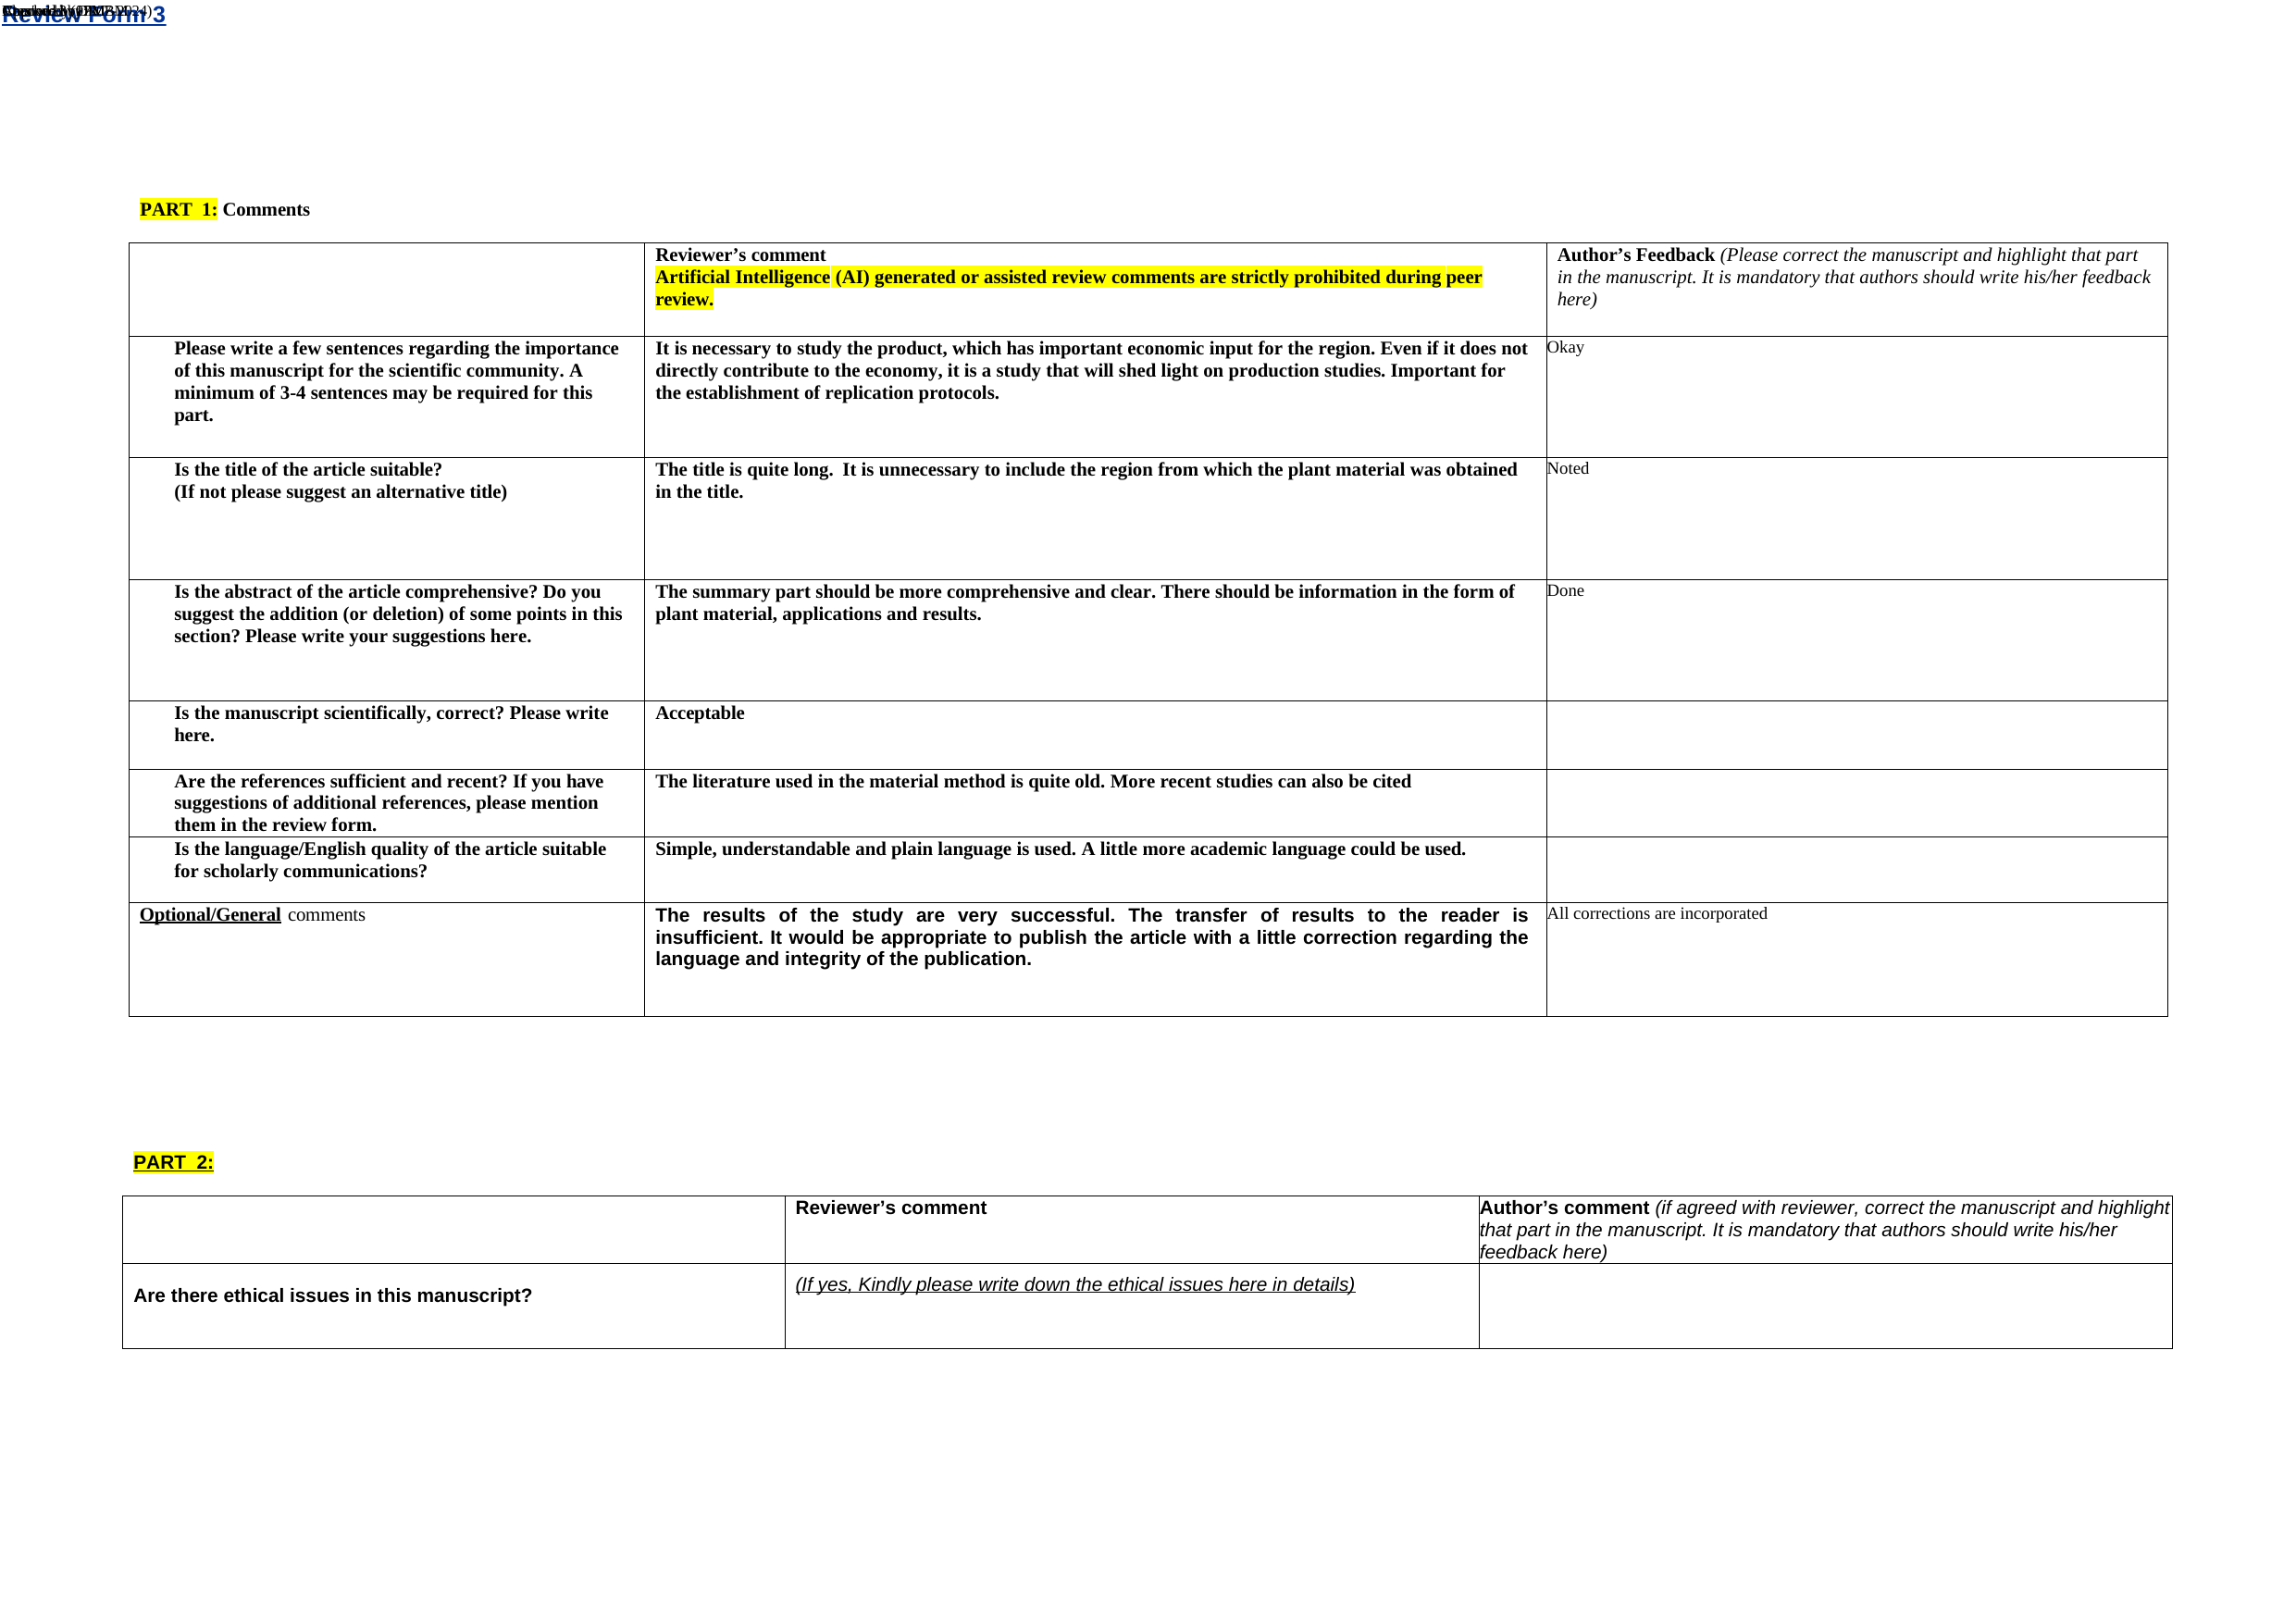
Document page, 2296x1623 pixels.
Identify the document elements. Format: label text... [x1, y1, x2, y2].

table_cell Noted [1547, 458, 2167, 579]
table_cell The title is quite long. It is unnecessary to include the region from which the plant material was obtained in the title. [645, 458, 1546, 579]
table_cell (If yes, Kindly please write down the ethical issues here in details) [786, 1264, 1479, 1348]
table_cell The summary part should be more comprehensive and clear. There should be information in the form of plant material, applications and results. [645, 580, 1546, 700]
table_cell Optional/General comments [130, 903, 644, 1016]
table_cell [1480, 1264, 2172, 1348]
table_header PART 1: Comments [130, 199, 2168, 242]
table_cell Is the manuscript scientifically, correct? Please write here. [130, 701, 644, 769]
table_cell Author’s comment (if agreed with reviewer, correct the manuscript and highlight that part in the manuscript. It is mandatory that authors should write his/her feedback here) [1480, 1196, 2172, 1262]
table_cell [1547, 837, 2167, 902]
table_cell Reviewer’s comment Artificial Intelligence (AI) generated or assisted review comments are strictly prohibited during peer review. [645, 243, 1546, 335]
table_cell [1547, 701, 2167, 769]
table_cell [1547, 770, 2167, 836]
table_cell Done [1547, 580, 2167, 700]
table_cell It is necessary to study the product, which has important economic input for the region. Even if it does not directly contribute to the economy, it is a study that will shed light on production studies. Important for the establishment of replication protocols. [645, 337, 1546, 457]
table_header PART 2: [123, 1151, 2172, 1196]
table_cell Is the language/English quality of the article suitable for scholarly communications? [130, 837, 644, 902]
table_cell Is the abstract of the article comprehensive? Do you suggest the addition (or deletion) of some points in this section? Please write your suggestions here. [130, 580, 644, 700]
table_cell Reviewer’s comment [786, 1196, 1479, 1262]
table_cell [123, 1196, 785, 1262]
table_cell All corrections are incorporated [1547, 903, 2167, 1016]
table_cell Please write a few sentences regarding the importance of this manuscript for the scientific community. A minimum of 3-4 sentences may be required for this part. [130, 337, 644, 457]
table_cell Author’s Feedback (Please correct the manuscript and highlight that part in the manuscript. It is mandatory that authors should write his/her feedback here) [1547, 243, 2167, 335]
table_cell Okay [1547, 337, 2167, 457]
table_cell The literature used in the material method is quite old. More recent studies can also be cited [645, 770, 1546, 836]
table_cell Is the title of the article suitable? (If not please suggest an alternative title) [130, 458, 644, 579]
table_cell Are there ethical issues in this manuscript? [123, 1264, 785, 1348]
table_cell The results of the study are very successful. The transfer of results to the reader is insufficient. It would be appropriate to publish the article with a little correction regarding the language and integrity of the publication. [645, 903, 1546, 1016]
table_cell Acceptable [645, 701, 1546, 769]
table_cell Are the references sufficient and recent? If you have suggestions of additional references, please mention them in the review form. [130, 770, 644, 836]
table_cell [130, 243, 644, 335]
table_cell Simple, understandable and plain language is used. A little more academic language could be used. [645, 837, 1546, 902]
